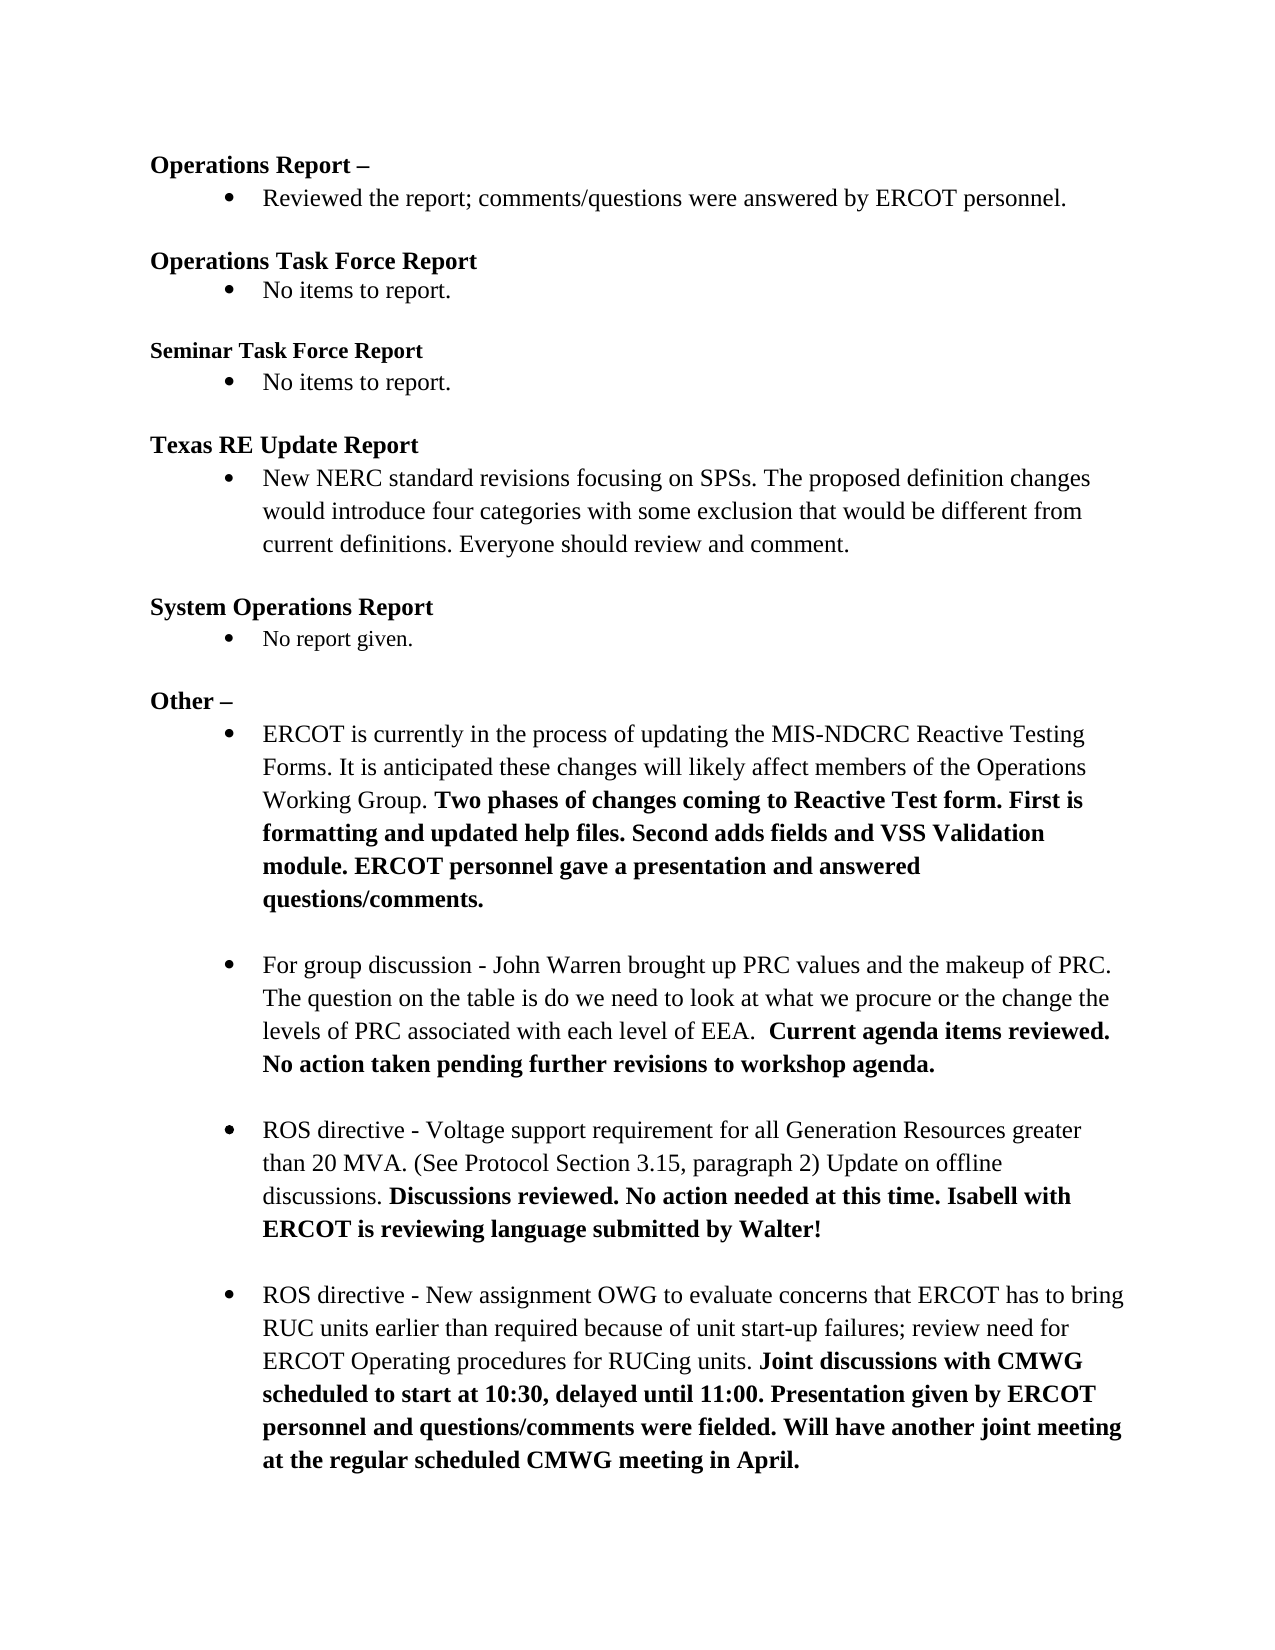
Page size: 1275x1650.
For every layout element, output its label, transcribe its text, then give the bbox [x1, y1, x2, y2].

text Texas RE Update Report [150, 430, 1125, 459]
list ROS directive - New assignment OWG to evaluate concerns that ERCOT has to bring RUC units earlier than required because of unit start-up failures; review need for ERCOT Operating procedures for RUCing units. Joint discussions with CMWG scheduled to start at 10:30, delayed until 11:00. Presentation given by ERCOT personnel and questions/comments were fielded. Will have another joint meeting at the regular scheduled CMWG meeting in April. [225, 1280, 1125, 1474]
list New NERC standard revisions focusing on SPSs. The proposed definition changes would introduce four categories with some exclusion that would be different from current definitions. Everyone should review and comment. [225, 463, 1125, 558]
list For group discussion - John Warren brought up PRC values and the makeup of PRC. The question on the table is do we need to look at what we procure or the change the levels of PRC associated with each level of EEA. Current agenda items reviewed. No action taken pending further revisions to workshop agenda. [225, 950, 1125, 1078]
text Operations Report – [150, 150, 1125, 179]
text Seminar Task Force Report [150, 337, 1125, 363]
list No items to report. [225, 367, 1125, 396]
list No items to report. [225, 275, 1125, 304]
list Reviewed the report; comments/questions were answered by ERCOT personnel. [225, 183, 1125, 212]
text Other – [150, 686, 1125, 715]
list ROS directive - Voltage support requirement for all Generation Resources greater than 20 MVA. (See Protocol Section 3.15, paragraph 2) Update on offline discussions. Discussions reviewed. No action needed at this time. Isabell with ERCOT is reviewing language submitted by Walter! [225, 1115, 1125, 1243]
text System Operations Report [150, 592, 1125, 621]
list No report given. [225, 626, 1125, 652]
text Operations Task Force Report [150, 246, 1125, 275]
list ERCOT is currently in the process of updating the MIS-NDCRC Reactive Testing Forms. It is anticipated these changes will likely affect members of the Operations Working Group. Two phases of changes coming to Reactive Test form. First is formatting and updated help files. Second adds fields and VSS Validation module. ERCOT personnel gave a presentation and answered questions/comments. [225, 719, 1125, 913]
